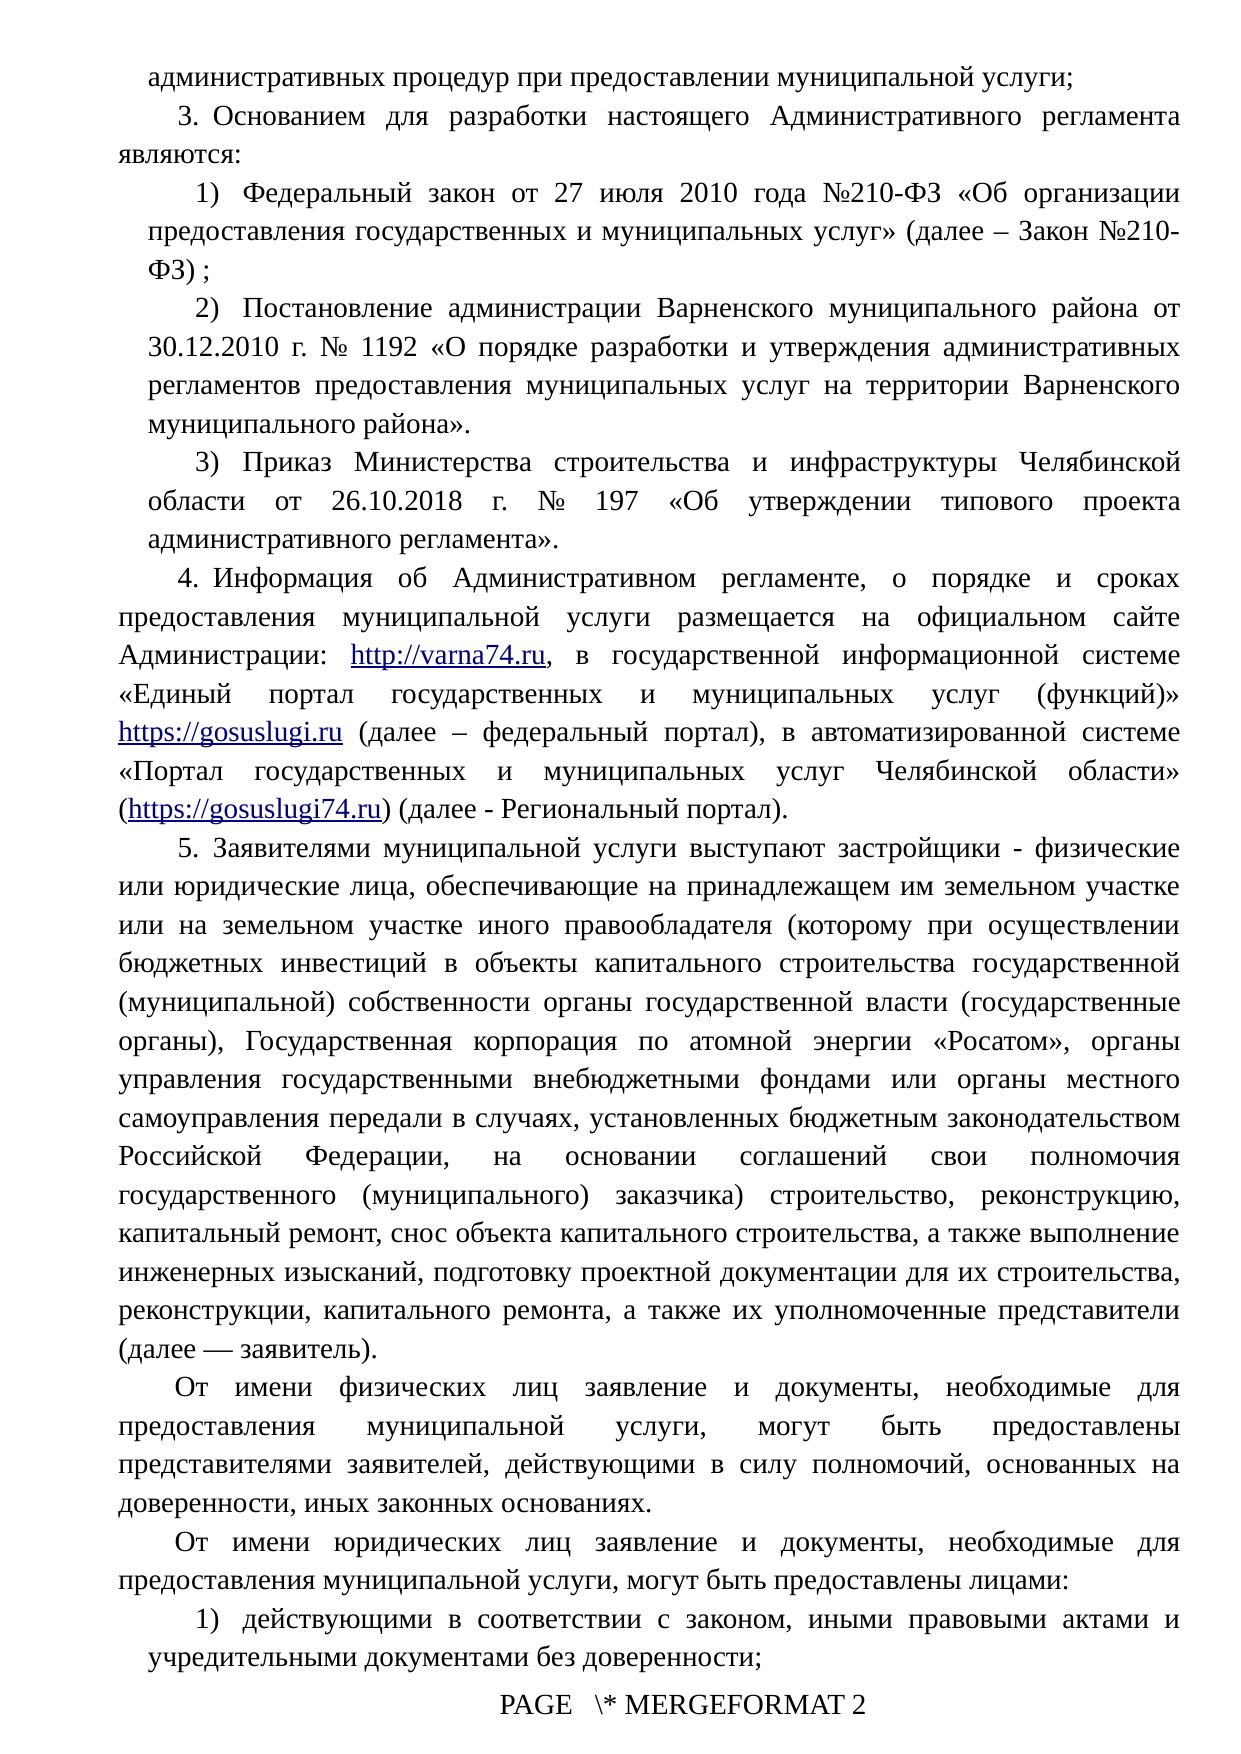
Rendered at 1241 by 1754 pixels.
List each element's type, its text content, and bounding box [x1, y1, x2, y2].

list Основанием для разработки настоящего Административного регламента являются: [118, 98, 1181, 170]
list Федеральный закон от 27 июля 2010 года №210-ФЗ «Об организации предоставления государственных и муниципальных услуг» (далее – Закон №210-ФЗ) ; [148, 175, 1181, 285]
list Приказ Министерства строительства и инфраструктуры Челябинской области от 26.10.2018 г. № 197 «Об утверждении типового проекта административного регламента». [148, 444, 1181, 555]
list Информация об Административном регламенте, о порядке и сроках предоставления муниципальной услуги размещается на официальном сайте Администрации: http://varna74.ru, в государственной информационной системе «Единый портал государственных и муниципальных услуг (функций)» https://gosuslugi.ru (далее – федеральный портал), в автоматизированной системе «Портал государственных и муниципальных услуг Челябинской области» (https://gosuslugi74.ru) (далее - Региональный портал). [118, 560, 1181, 825]
list Заявителями муниципальной услуги выступают застройщики - физические или юридические лица, обеспечивающие на принадлежащем им земельном участке или на земельном участке иного правообладателя (которому при осуществлении бюджетных инвестиций в объекты капитального строительства государственной (муниципальной) собственности органы государственной власти (государственные органы), Государственная корпорация по атомной энергии «Росатом», органы управления государственными внебюджетными фондами или органы местного самоуправления передали в случаях, установленных бюджетным законодательством Российской Федерации, на основании соглашений свои полномочия государственного (муниципального) заказчика) строительство, реконструкцию, капитальный ремонт, снос объекта капитального строительства, а также выполнение инженерных изысканий, подготовку проектной документации для их строительства, реконструкции, капитального ремонта, а также их уполномоченные представители (далее — заявитель). [118, 830, 1181, 1364]
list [148, 59, 1181, 93]
list действующими в соответствии с законом, иными правовыми актами и учредительными документами без доверенности; [148, 1601, 1181, 1673]
text От имени физических лиц заявление и документы, необходимые для предоставления муниципальной услуги, могут быть предоставлены представителями заявителей, действующими в силу полномочий, основанных на доверенности, иных законных основаниях. [118, 1369, 1181, 1519]
list Постановление администрации Варненского муниципального района от 30.12.2010 г. № 1192 «О порядке разработки и утверждения административных регламентов предоставления муниципальных услуг на территории Варненского муниципального района». [148, 290, 1181, 439]
text От имени юридических лиц заявление и документы, необходимые для предоставления муниципальной услуги, могут быть предоставлены лицами: [118, 1524, 1181, 1596]
